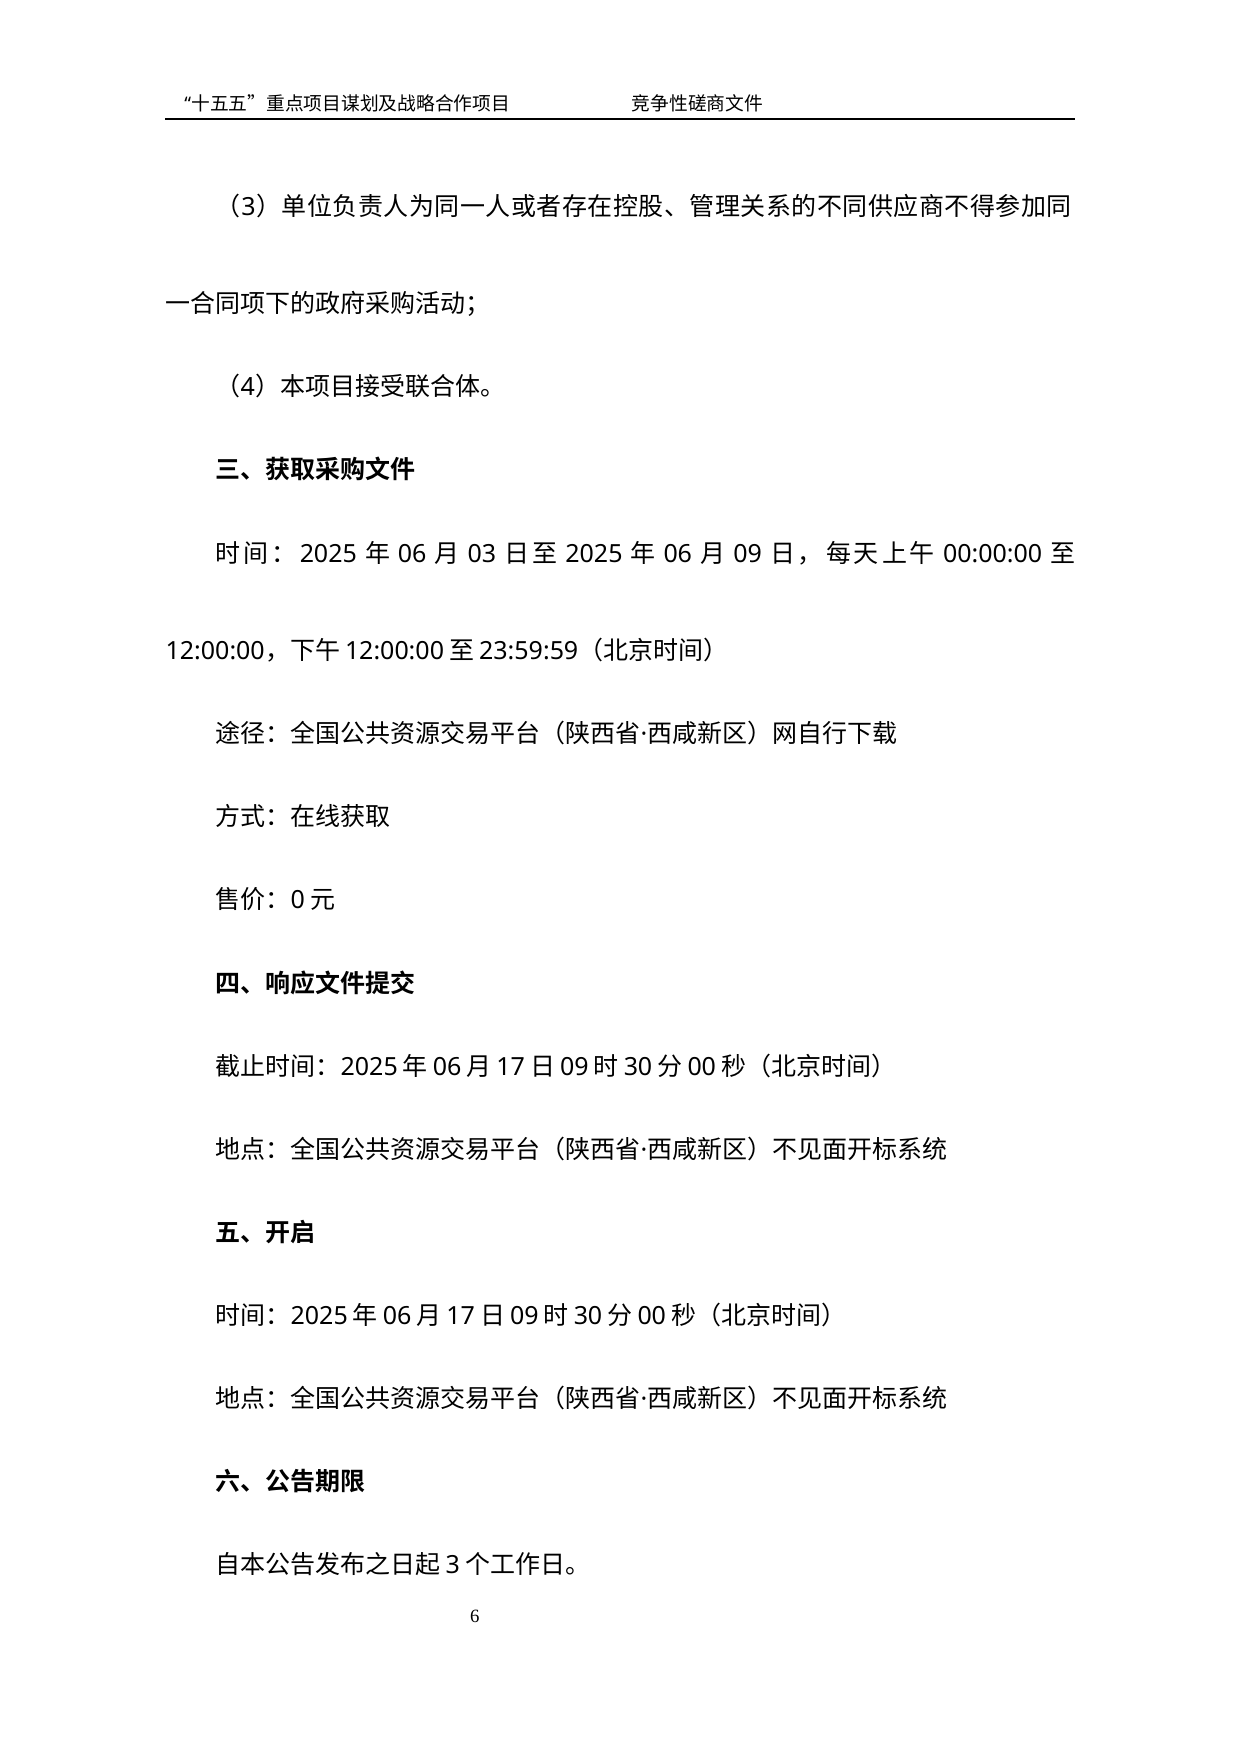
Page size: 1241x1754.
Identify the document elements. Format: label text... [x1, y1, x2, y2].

text （4）本项目接受联合体。 [165, 352, 1075, 417]
text 地点：全国公共资源交易平台（陕西省·西咸新区）不见面开标系统 [165, 1364, 1075, 1429]
text 途径：全国公共资源交易平台（陕西省·西咸新区）网自行下载 [165, 699, 1075, 764]
text 时间：2025年06月03日至2025年06月09日，每天上午00:00:00至12:00:00，下午12:00:00至23:59:59（北京时间） [165, 519, 1075, 681]
text 时间：2025年06月17日09时30分00秒（北京时间） [165, 1281, 1075, 1346]
text （3）单位负责人为同一人或者存在控股、管理关系的不同供应商不得参加同一合同项下的政府采购活动； [165, 172, 1075, 334]
text 三、获取采购文件 [165, 436, 1075, 501]
text 方式：在线获取 [165, 782, 1075, 847]
text 自本公告发布之日起3个工作日。 [165, 1531, 1075, 1596]
text 五、开启 [165, 1198, 1075, 1263]
text 地点：全国公共资源交易平台（陕西省·西咸新区）不见面开标系统 [165, 1115, 1075, 1180]
text 六、公告期限 [165, 1447, 1075, 1512]
text 售价：0元 [165, 866, 1075, 931]
text 四、响应文件提交 [165, 949, 1075, 1014]
text 截止时间：2025年06月17日09时30分00秒（北京时间） [165, 1032, 1075, 1097]
